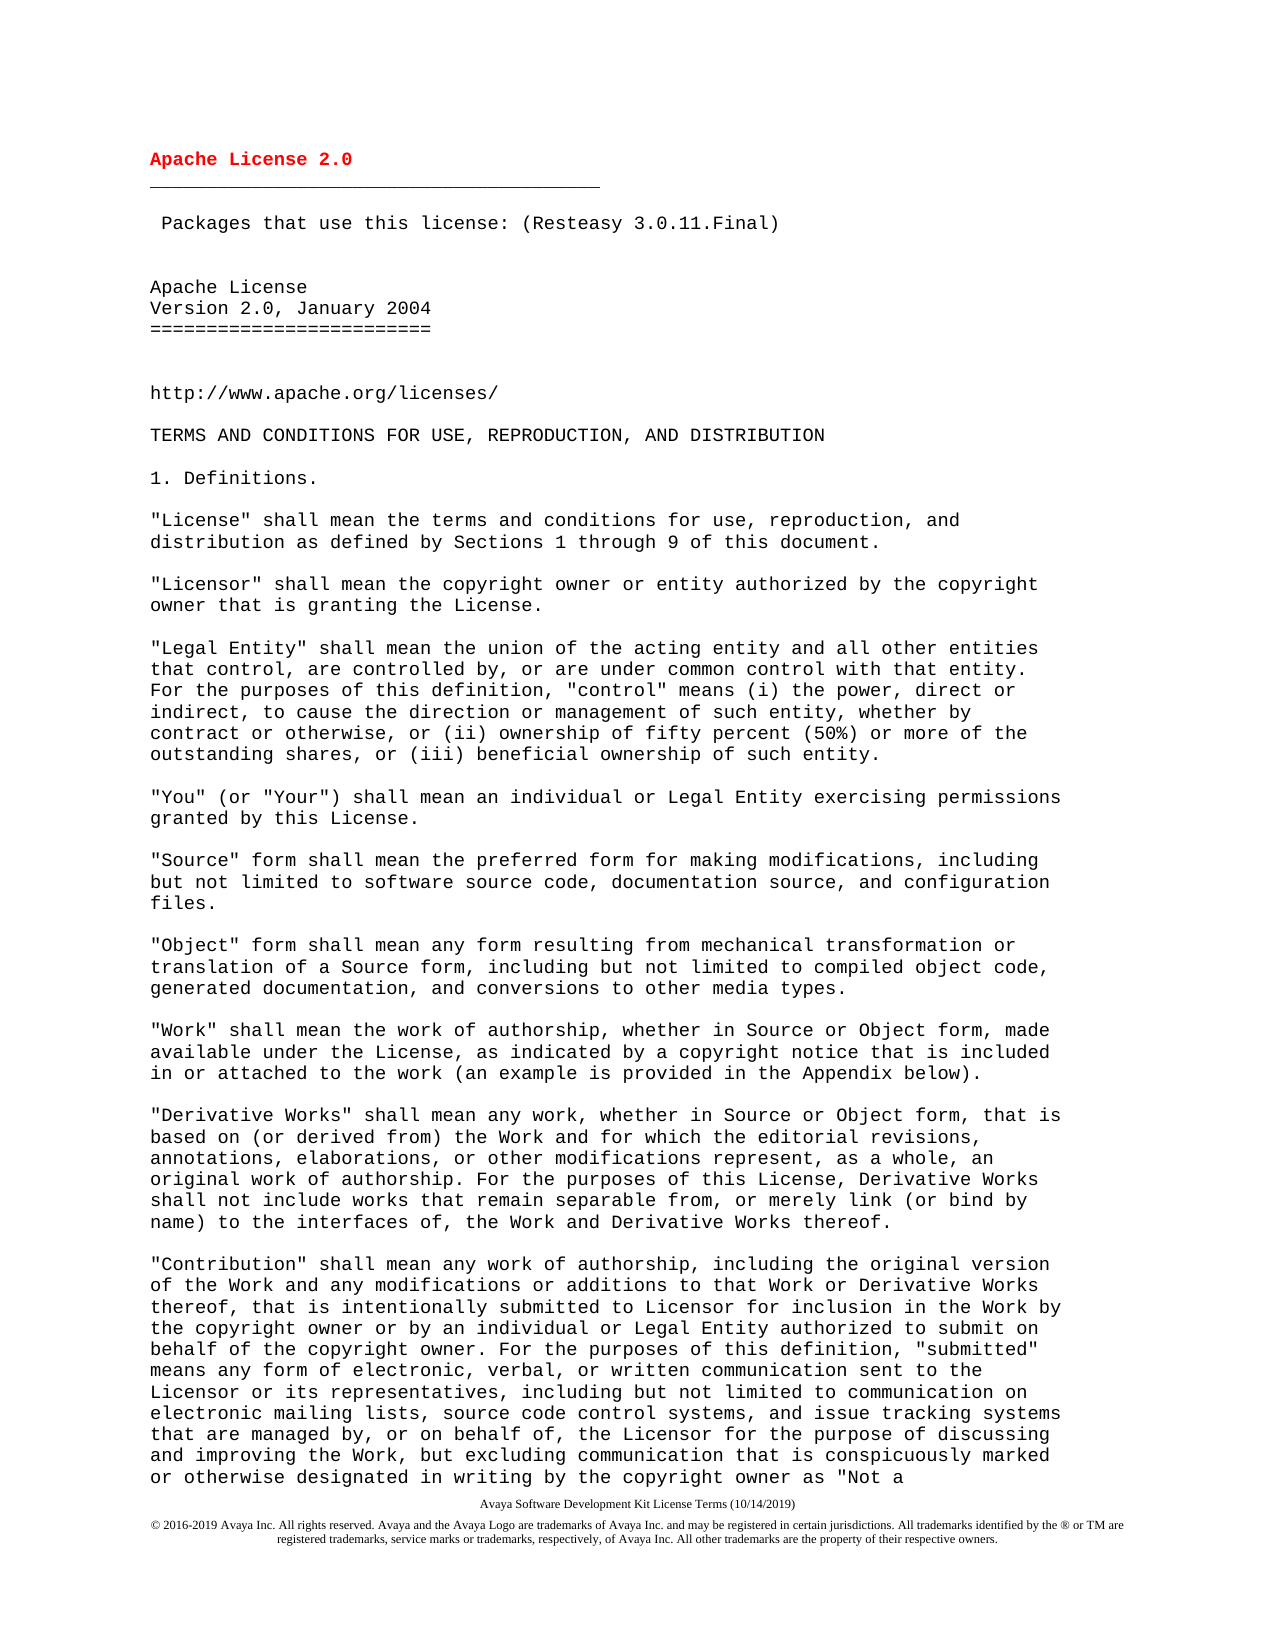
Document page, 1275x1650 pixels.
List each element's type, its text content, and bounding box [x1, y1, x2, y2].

text Version 2.0, January 2004 [150, 299, 1125, 320]
text of the Work and any modifications or additions to that Work or Derivative Works [150, 1276, 1125, 1297]
text "Source" form shall mean the preferred form for making modifications, including [150, 851, 1125, 872]
text indirect, to cause the direction or management of such entity, whether by [150, 702, 1125, 724]
text Apache License [150, 277, 1125, 299]
text "Contribution" shall mean any work of authorship, including the original version [150, 1255, 1125, 1276]
text TERMS AND CONDITIONS FOR USE, REPRODUCTION, AND DISTRIBUTION [150, 426, 1125, 447]
text "You" (or "Your") shall mean an individual or Legal Entity exercising permissions [150, 787, 1125, 809]
text that control, are controlled by, or are under common control with that entity. [150, 660, 1125, 681]
text contract or otherwise, or (ii) ownership of fifty percent (50%) or more of the [150, 724, 1125, 745]
text ________________________________________ [150, 171, 1125, 192]
text thereof, that is intentionally submitted to Licensor for inclusion in the Work by [150, 1297, 1125, 1319]
text Packages that use this license: (Resteasy 3.0.11.Final) [150, 214, 1125, 235]
text the copyright owner or by an individual or Legal Entity authorized to submit on [150, 1319, 1125, 1340]
text "Work" shall mean the work of authorship, whether in Source or Object form, made [150, 1021, 1125, 1042]
text means any form of electronic, verbal, or written communication sent to the [150, 1361, 1125, 1382]
text name) to the interfaces of, the Work and Derivative Works thereof. [150, 1212, 1125, 1234]
text Licensor or its representatives, including but not limited to communication on [150, 1382, 1125, 1404]
text "Legal Entity" shall mean the union of the acting entity and all other entities [150, 639, 1125, 660]
text in or attached to the work (an example is provided in the Appendix below). [150, 1064, 1125, 1085]
text distribution as defined by Sections 1 through 9 of this document. [150, 532, 1125, 554]
text granted by this License. [150, 809, 1125, 830]
text but not limited to software source code, documentation source, and configuration [150, 872, 1125, 894]
text behalf of the copyright owner. For the purposes of this definition, "submitted" [150, 1340, 1125, 1361]
text electronic mailing lists, source code control systems, and issue tracking systems [150, 1404, 1125, 1425]
text translation of a Source form, including but not limited to compiled object code, [150, 957, 1125, 979]
text 1. Definitions. [150, 469, 1125, 490]
text original work of authorship. For the purposes of this License, Derivative Works [150, 1170, 1125, 1191]
text ========================= [150, 320, 1125, 341]
text generated documentation, and conversions to other media types. [150, 979, 1125, 1000]
text files. [150, 894, 1125, 915]
text based on (or derived from) the Work and for which the editorial revisions, [150, 1127, 1125, 1149]
text Apache License 2.0 [150, 150, 1125, 171]
text outstanding shares, or (iii) beneficial ownership of such entity. [150, 745, 1125, 766]
text or otherwise designated in writing by the copyright owner as "Not a [150, 1467, 1125, 1489]
text and improving the Work, but excluding communication that is conspicuously marked [150, 1446, 1125, 1467]
text "Licensor" shall mean the copyright owner or entity authorized by the copyright [150, 575, 1125, 596]
text "Derivative Works" shall mean any work, whether in Source or Object form, that is [150, 1106, 1125, 1127]
text http://www.apache.org/licenses/ [150, 384, 1125, 405]
text "Object" form shall mean any form resulting from mechanical transformation or [150, 936, 1125, 957]
text owner that is granting the License. [150, 596, 1125, 617]
text available under the License, as indicated by a copyright notice that is included [150, 1042, 1125, 1064]
text annotations, elaborations, or other modifications represent, as a whole, an [150, 1149, 1125, 1170]
text that are managed by, or on behalf of, the Licensor for the purpose of discussing [150, 1425, 1125, 1446]
text shall not include works that remain separable from, or merely link (or bind by [150, 1191, 1125, 1212]
text For the purposes of this definition, "control" means (i) the power, direct or [150, 681, 1125, 702]
text "License" shall mean the terms and conditions for use, reproduction, and [150, 511, 1125, 532]
